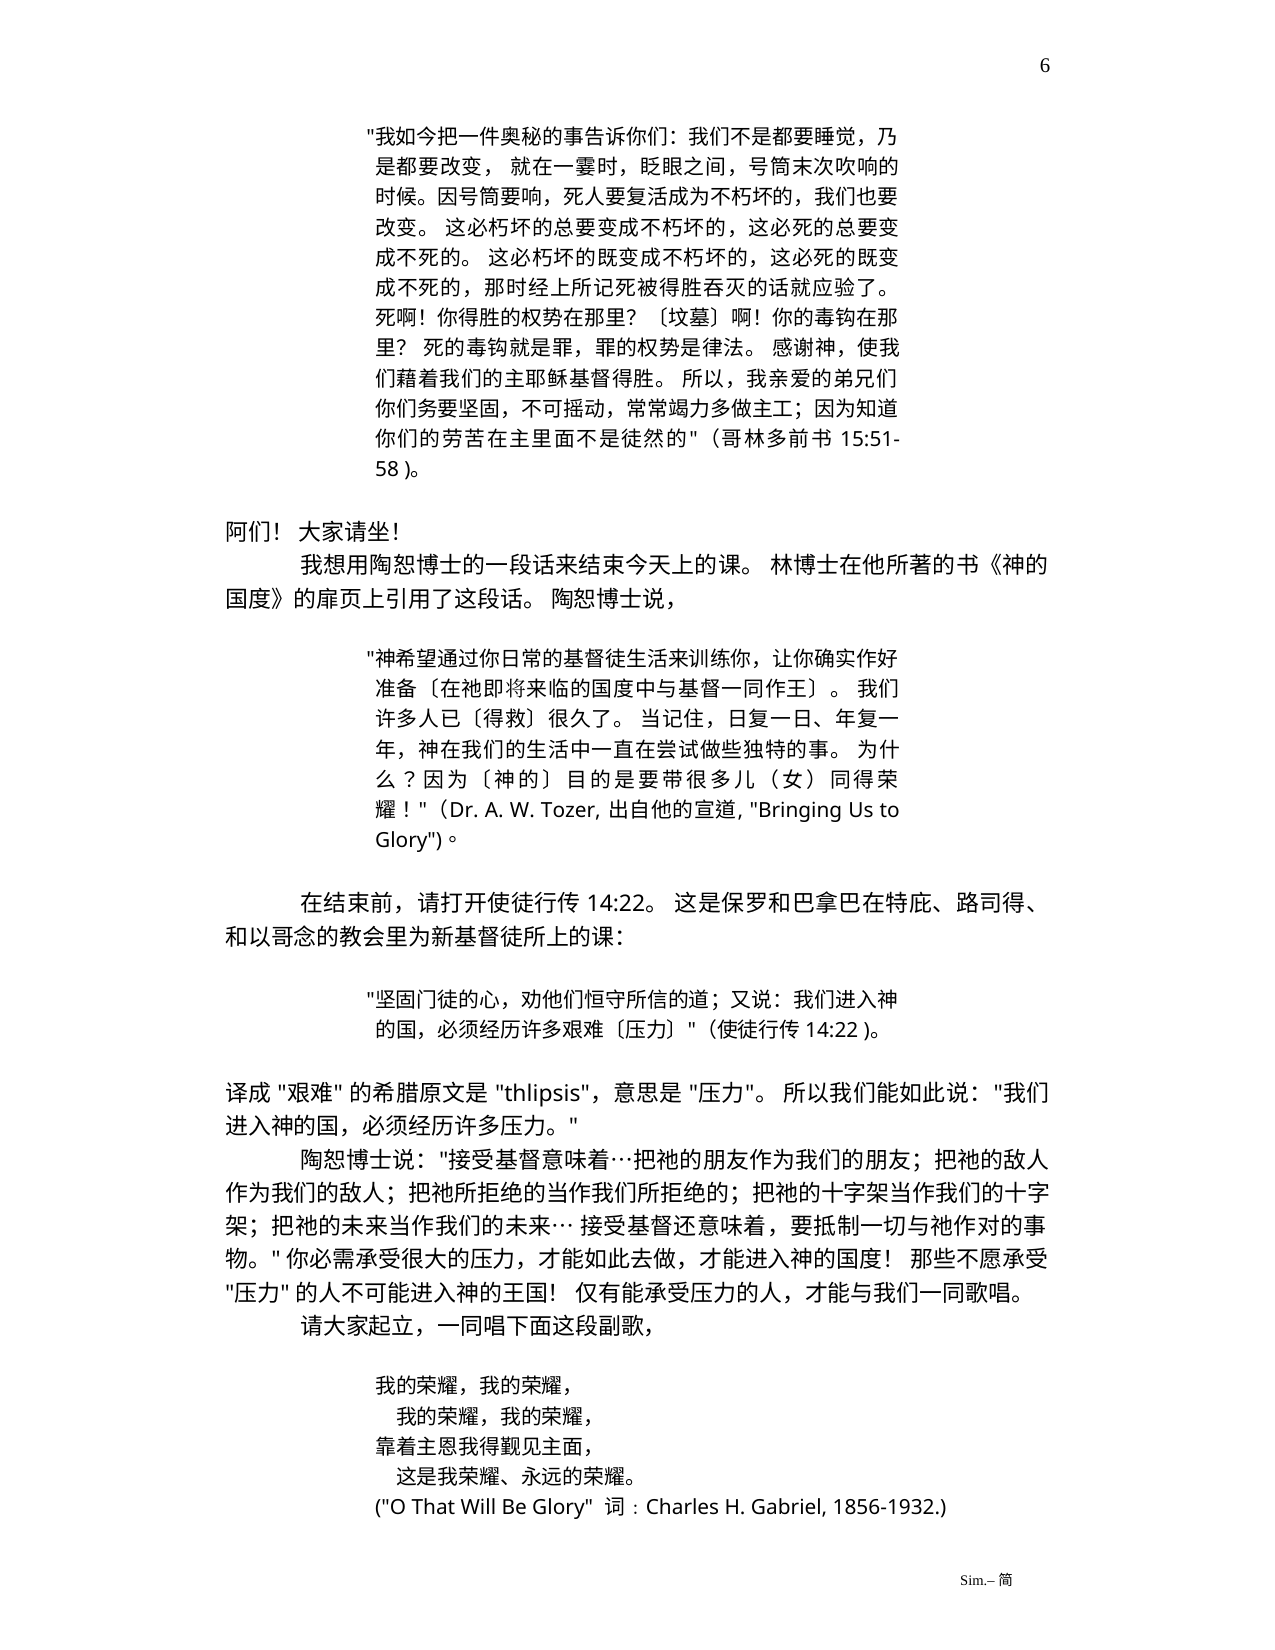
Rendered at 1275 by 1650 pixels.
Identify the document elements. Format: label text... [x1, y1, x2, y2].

text 我想用陶恕博士的一段话来结束今天上的课。 林博士在他所著的书《神的国度》的扉页上引用了这段话。 陶恕博士说， [225, 547, 1050, 614]
text 陶恕博士说："接受基督意味着…把祂的朋友作为我们的朋友；把祂的敌人作为我们的敌人；把祂所拒绝的当作我们所拒绝的；把祂的十字架当作我们的十字架；把祂的未来当作我们的未来… 接受基督还意味着，要抵制一切与祂作对的事物。" 你必需承受很大的压力，才能如此去做，才能进入神的国度！ 那些不愿承受 "压力" 的人不可能进入神的王国！ 仅有能承受压力的人，才能与我们一同歌唱。 [225, 1142, 1050, 1308]
text 我的荣耀，我的荣耀， [300, 1370, 1050, 1400]
text 在结束前，请打开使徒行传14:22。 这是保罗和巴拿巴在特庇、路司得、和以哥念的教会里为新基督徒所上的课： [225, 885, 1050, 952]
text 我的荣耀，我的荣耀， [300, 1400, 1050, 1430]
text 请大家起立，一同唱下面这段副歌， [225, 1308, 1050, 1341]
text "我如今把一件奥秘的事告诉你们：我们不是都要睡觉，乃是都要改变， 就在一霎时，眨眼之间，号筒末次吹响的时候。因号筒要响，死人要复活成为不朽坏的，我们也要改变。 这必朽坏的总要变成不朽坏的，这必死的总要变成不死的。 这必朽坏的既变成不朽坏的，这必死的既变成不死的，那时经上所记死被得胜吞灭的话就应验了。 死啊！你得胜的权势在那里？〔坟墓〕啊！你的毒钩在那里？ 死的毒钩就是罪，罪的权势是律法。 感谢神，使我们藉着我们的主耶稣基督得胜。 所以，我亲爱的弟兄们，你们务要坚固，不可摇动，常常竭力多做主工；因为知道，你们的劳苦在主里面不是徒然的"（哥林多前书 15:51-58 )。 [366, 120, 900, 483]
text "坚固门徒的心，劝他们恒守所信的道；又说：我们进入神的国，必须经历许多艰难〔压力〕"（使徒行传 14:22 )。 [366, 983, 900, 1044]
text ("O That Will Be Glory" 词﹕Charles H. Gabriel, 1856-1932.) [375, 1491, 1050, 1521]
text 靠着主恩我得觐见主面， [300, 1430, 1050, 1460]
text "神希望通过你日常的基督徒生活来训练你，让你确实作好准备〔在祂即将来临的国度中与基督一同作王〕。 我们许多人已〔得救〕很久了。 当记住，日复一日、年复一年，神在我们的生活中一直在尝试做些独特的事。 为什么？因为〔神的〕目的是要带很多儿（女）同得荣耀！"（Dr. A. W. Tozer, 出自他的宣道, "Bringing Us to Glory")。 [366, 642, 900, 854]
text 阿们！ 大家请坐！ [225, 514, 1050, 547]
text 译成 "艰难" 的希腊原文是 "thlipsis"，意思是 "压力"。 所以我们能如此说："我们进入神的国，必须经历许多压力。" [225, 1075, 1050, 1142]
text 这是我荣耀、永远的荣耀。 [300, 1460, 1050, 1491]
